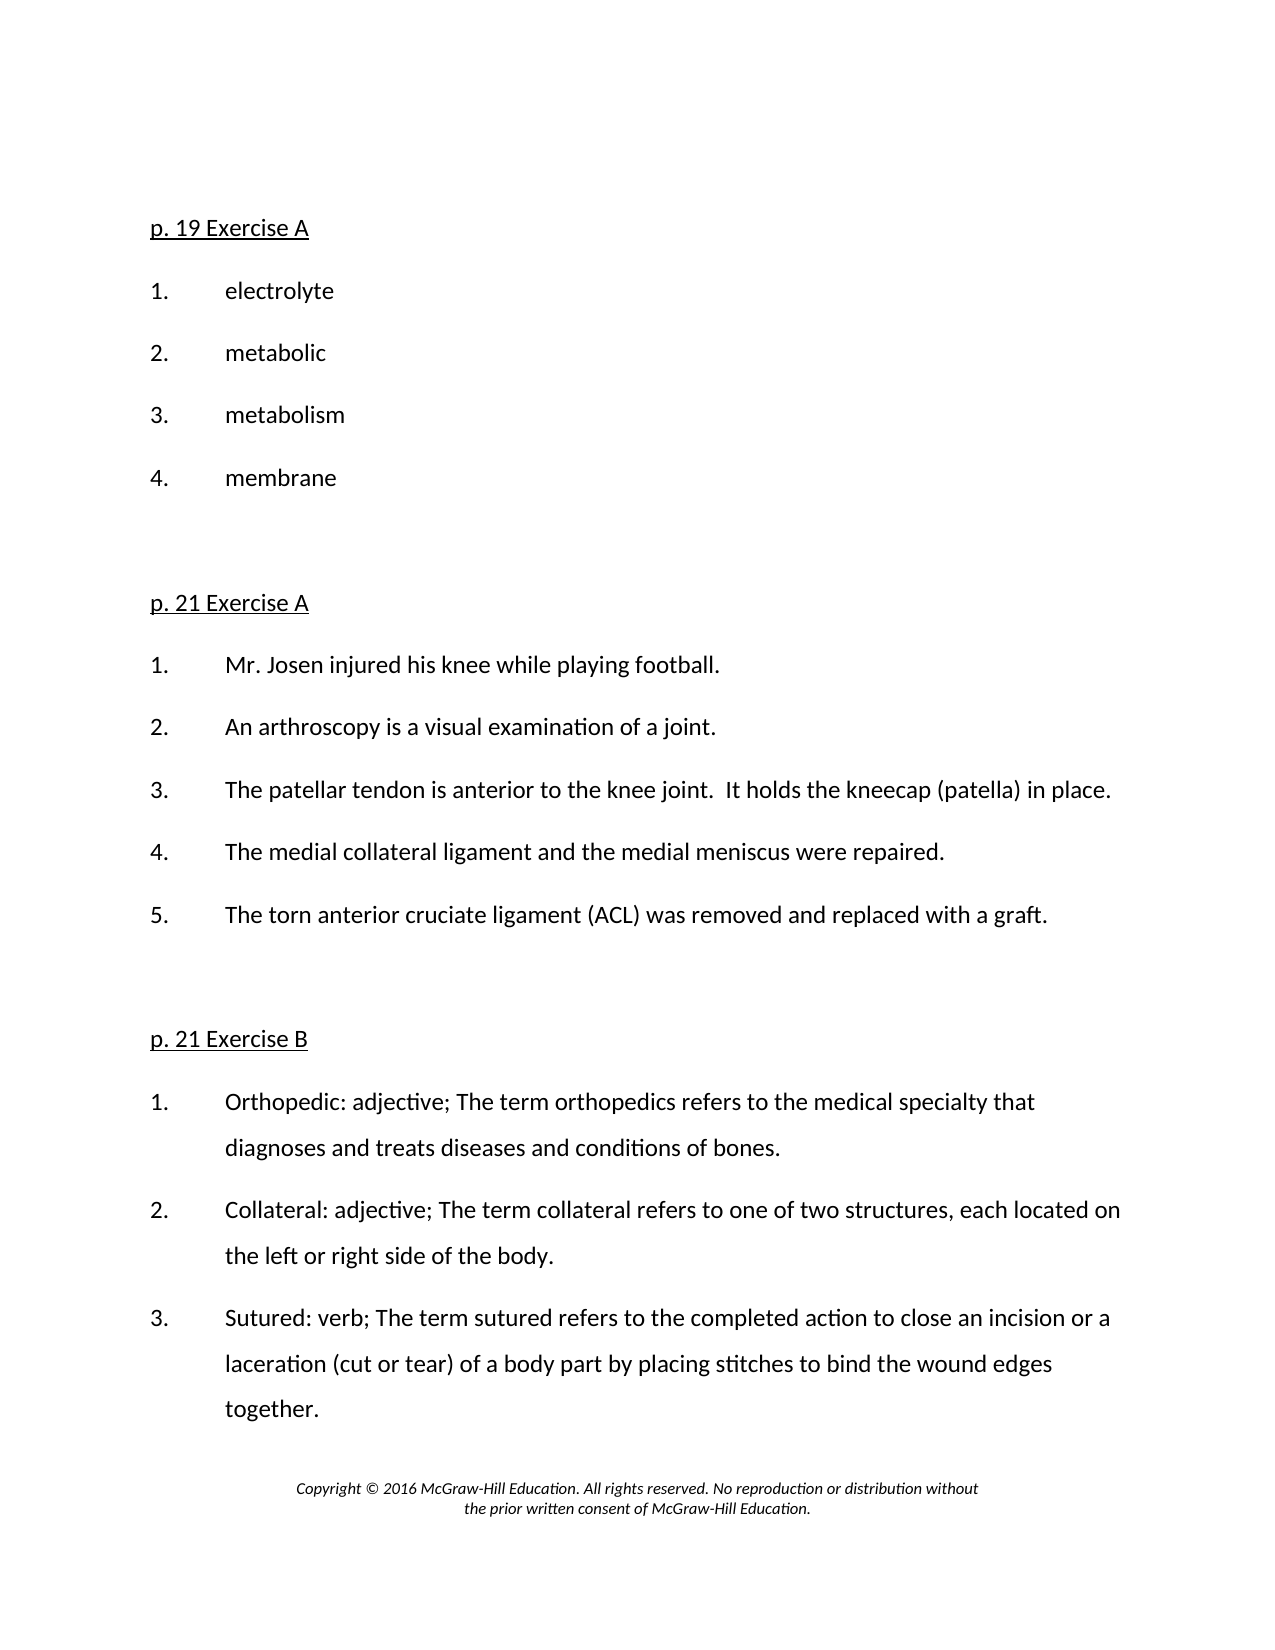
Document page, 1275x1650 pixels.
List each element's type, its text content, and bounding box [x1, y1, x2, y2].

text 5. The torn anterior cruciate ligament (ACL) was removed and replaced with a graft. [150, 899, 1125, 929]
text 2. An arthroscopy is a visual examination of a joint. [150, 712, 1125, 742]
text p. 21 Exercise B [150, 1023, 1125, 1054]
text 3. metabolism [150, 399, 1125, 430]
text 2. metabolic [150, 337, 1125, 368]
text p. 21 Exercise A [150, 587, 1125, 617]
text p. 19 Exercise A [150, 212, 1125, 243]
text 3. Sutured: verb; The term sutured refers to the completed action to close an incision or a laceration (cut or tear) of a body part by placing stitches to bind the wound edges together. [150, 1302, 1125, 1424]
text 4. The medial collateral ligament and the medial meniscus were repaired. [150, 836, 1125, 867]
text 1. Mr. Josen injured his knee while playing football. [150, 649, 1125, 680]
text 1. Orthopedic: adjective; The term orthopedics refers to the medical specialty that diagnoses and treats diseases and conditions of bones. [150, 1086, 1125, 1162]
text 3. The patellar tendon is anterior to the knee joint. It holds the kneecap (patella) in place. [150, 774, 1125, 804]
text 4. membrane [150, 462, 1125, 492]
text 1. electrolyte [150, 275, 1125, 305]
text 2. Collateral: adjective; The term collateral refers to one of two structures, each located on the left or right side of the body. [150, 1194, 1125, 1270]
